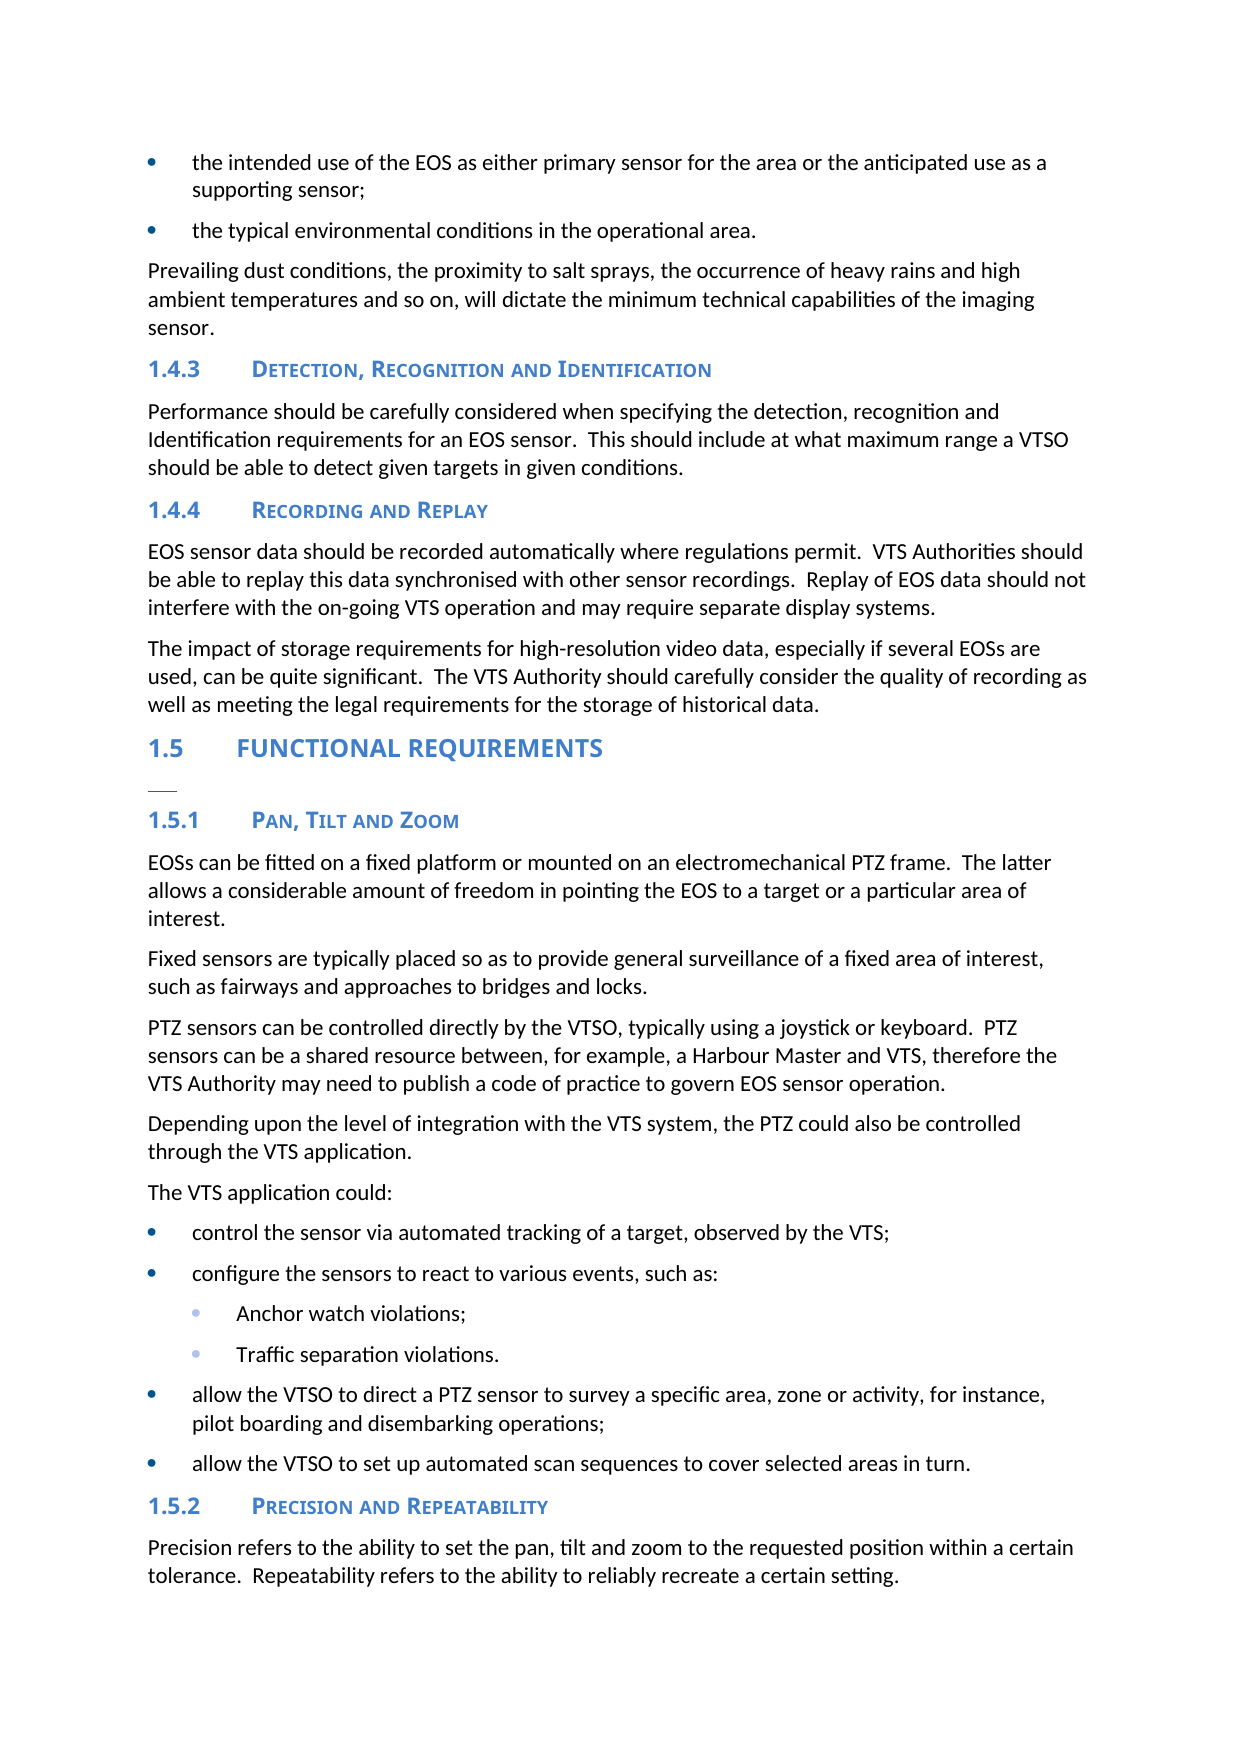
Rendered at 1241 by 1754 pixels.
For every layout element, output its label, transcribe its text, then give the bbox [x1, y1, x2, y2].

text The VTS application could: [148, 1178, 1093, 1206]
text EOS sensor data should be recorded automatically where regulations permit. VTS Authorities should be able to replay this data synchronised with other sensor recordings. Replay of EOS data should not interfere with the on-going VTS operation and may require separate display systems. [148, 537, 1093, 621]
text Depending upon the level of integration with the VTS system, the PTZ could also be controlled through the VTS application. [148, 1109, 1093, 1166]
text Prevailing dust conditions, the proximity to salt sprays, the occurrence of heavy rains and high ambient temperatures and so on, will dictate the minimum technical capabilities of the imaging sensor. [148, 257, 1093, 341]
subtitle Precision and Repeatability [148, 1490, 1093, 1521]
text Performance should be carefully considered when specifying the detection, recognition and Identification requirements for an EOS sensor. This should include at what maximum range a VTSO should be able to detect given targets in given conditions. [148, 397, 1093, 481]
text the typical environmental conditions in the operational area. [148, 216, 1093, 244]
text Fixed sensors are typically placed so as to provide general surveillance of a fixed area of interest, such as fairways and approaches to bridges and locks. [148, 944, 1093, 1000]
subtitle Functional Requirements [148, 730, 1093, 764]
text allow the VTSO to set up automated scan sequences to cover selected areas in turn. [148, 1449, 1093, 1477]
text the intended use of the EOS as either primary sensor for the area or the anticipated use as a supporting sensor; [148, 148, 1093, 204]
subtitle Pan, Tilt and Zoom [148, 804, 1093, 835]
text Anchor watch violations; [192, 1299, 1093, 1328]
text allow the VTSO to direct a PTZ sensor to survey a specific area, zone or activity, for instance, pilot boarding and disembarking operations; [148, 1381, 1093, 1437]
text EOSs can be fitted on a fixed platform or mounted on an electromechanical PTZ frame. The latter allows a considerable amount of freedom in pointing the EOS to a target or a particular area of interest. [148, 848, 1093, 932]
text configure the sensors to react to various events, such as: [148, 1259, 1093, 1287]
text control the sensor via automated tracking of a target, observed by the VTS; [148, 1218, 1093, 1247]
subtitle Detection, Recognition and Identification [148, 353, 1093, 384]
text Traffic separation violations. [192, 1340, 1093, 1368]
text Precision refers to the ability to set the pan, tilt and zoom to the requested position within a certain tolerance. Repeatability refers to the ability to reliably recreate a certain setting. [148, 1533, 1093, 1589]
subtitle Recording and Replay [148, 493, 1093, 525]
text The impact of storage requirements for high-resolution video data, especially if several EOSs are used, can be quite significant. The VTS Authority should carefully consider the quality of recording as well as meeting the legal requirements for the storage of historical data. [148, 634, 1093, 718]
text PTZ sensors can be controlled directly by the VTSO, typically using a joystick or keyboard. PTZ sensors can be a shared resource between, for example, a Harbour Master and VTS, therefore the VTS Authority may need to publish a code of practice to govern EOS sensor operation. [148, 1013, 1093, 1097]
